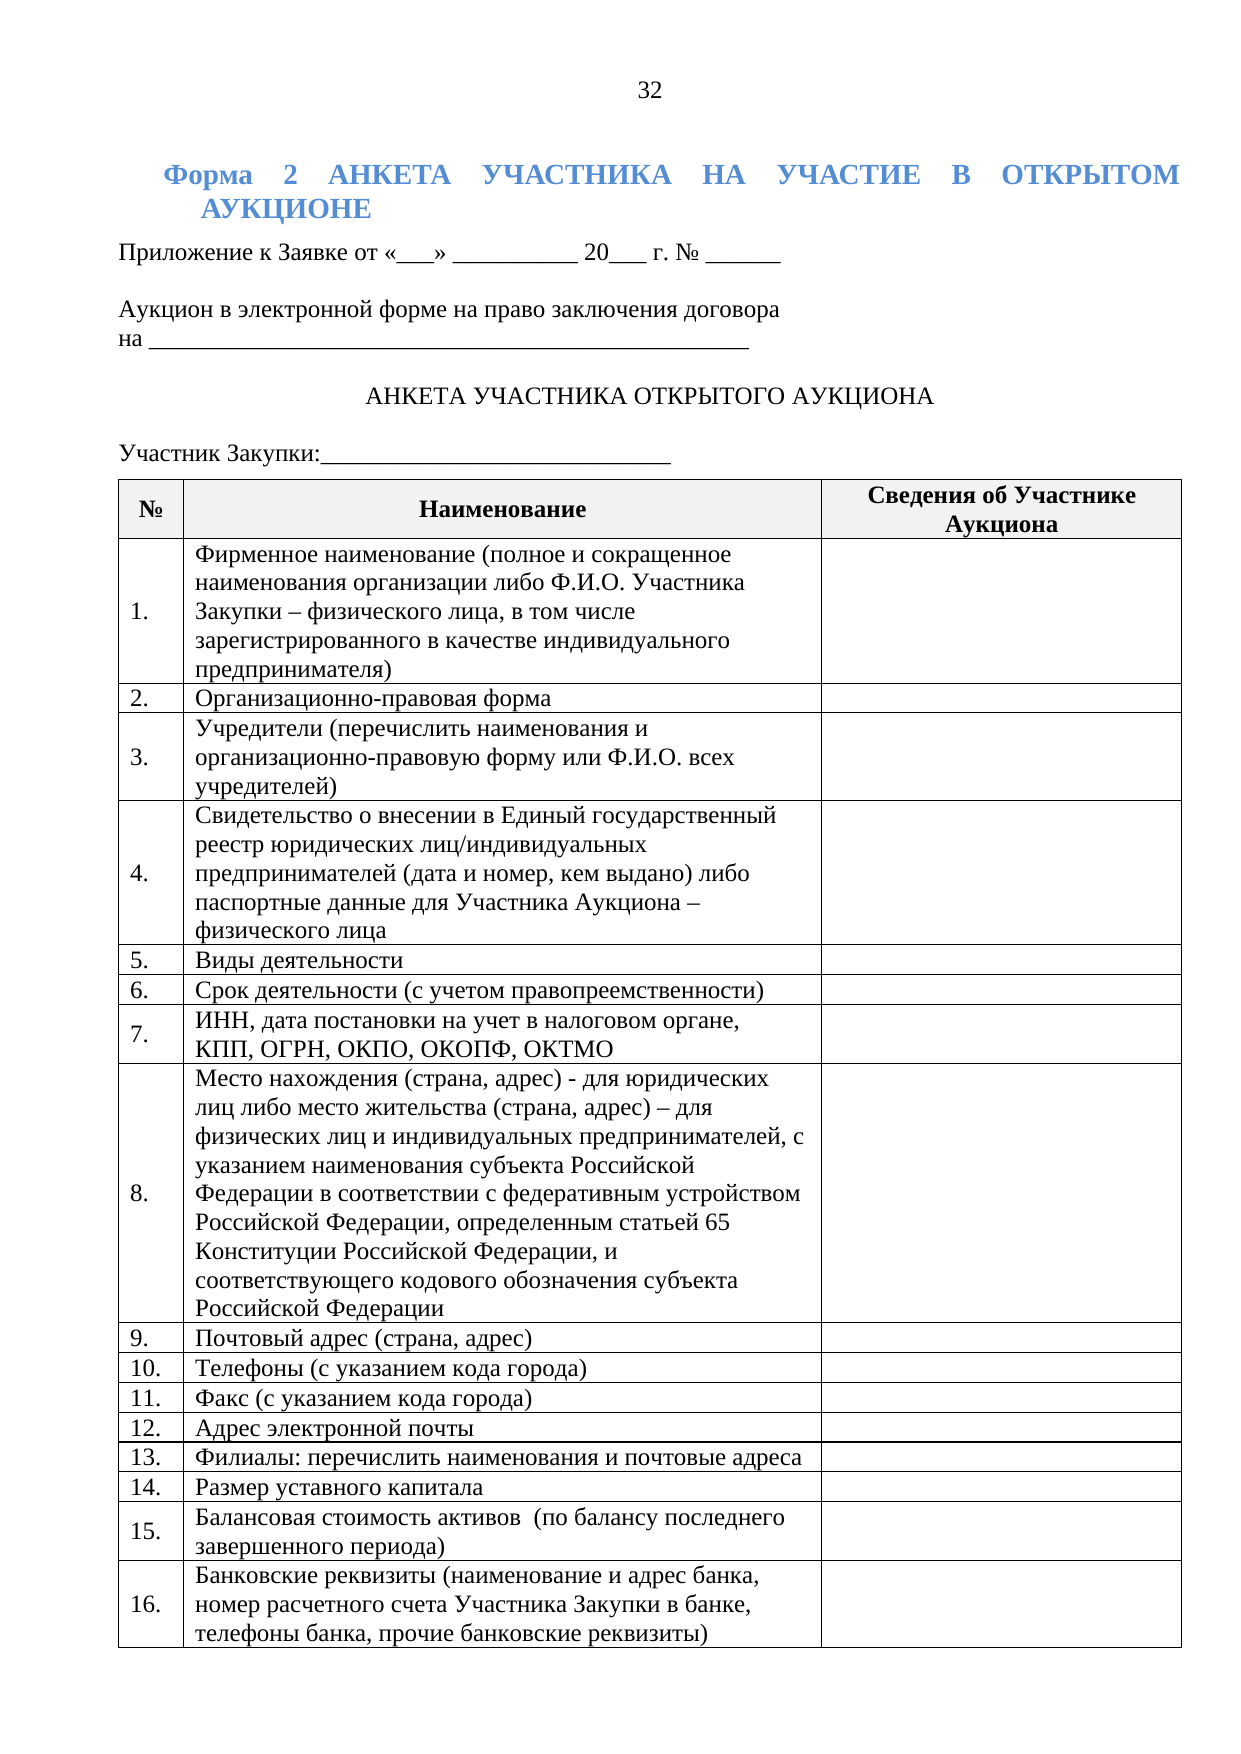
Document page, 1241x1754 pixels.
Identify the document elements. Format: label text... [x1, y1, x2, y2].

table_cell [822, 945, 1181, 974]
table_cell 7. [119, 1005, 183, 1062]
table_header № [119, 480, 183, 538]
table_cell 9. [119, 1323, 183, 1352]
table_cell 4. [119, 801, 183, 944]
table_cell 8. [119, 1064, 183, 1322]
table_cell 16. [119, 1561, 183, 1647]
text Приложение к Заявке от «___» __________ 20___ г. № ______ [118, 237, 1181, 266]
table_cell Банковские реквизиты (наименование и адрес банка, номер расчетного счета Участника Закупки в банке, телефоны банка, прочие банковские реквизиты) [184, 1561, 821, 1647]
table_header Наименование [184, 480, 821, 538]
table_cell Факс (с указанием кода города) [184, 1383, 821, 1412]
text Форма 2 АНКЕТА УЧАСТНИКА НА УЧАСТИЕ В ОТКРЫТОМ АУКЦИОНЕ [163, 157, 1181, 224]
table_cell 6. [119, 975, 183, 1004]
table_cell 10. [119, 1353, 183, 1382]
table_cell [822, 1561, 1181, 1647]
table_cell Срок деятельности (с учетом правопреемственности) [184, 975, 821, 1004]
table_cell 2. [119, 684, 183, 712]
table_cell [822, 1443, 1181, 1471]
table_cell [822, 1383, 1181, 1412]
table_cell [822, 801, 1181, 944]
table_header Сведения об Участнике Аукциона [822, 480, 1181, 538]
table_cell 14. [119, 1472, 183, 1501]
table_cell 3. [119, 713, 183, 799]
table_cell [822, 1472, 1181, 1501]
table_cell Место нахождения (страна, адрес) - для юридических лиц либо место жительства (страна, адрес) – для физических лиц и индивидуальных предпринимателей, с указанием наименования субъекта Российской Федерации в соответствии с федеративным устройством Российской Федерации, определенным статьей 65 Конституции Российской Федерации, и соответствующего кодового обозначения субъекта Российской Федерации [184, 1064, 821, 1322]
text Аукцион в электронной форме на право заключения договора [118, 294, 1181, 323]
table_cell 1. [119, 539, 183, 682]
table_cell Балансовая стоимость активов (по балансу последнего завершенного периода) [184, 1502, 821, 1559]
table_cell Виды деятельности [184, 945, 821, 974]
table_cell Свидетельство о внесении в Единый государственный реестр юридических лиц/индивидуальных предпринимателей (дата и номер, кем выдано) либо паспортные данные для Участника Аукциона – физического лица [184, 801, 821, 944]
table_cell Филиалы: перечислить наименования и почтовые адреса [184, 1443, 821, 1471]
table_cell Размер уставного капитала [184, 1472, 821, 1501]
text АНКЕТА УЧАСТНИКА ОТКРЫТОГО АУКЦИОНА [118, 381, 1181, 409]
table_cell 15. [119, 1502, 183, 1559]
table_cell Учредители (перечислить наименования и организационно-правовую форму или Ф.И.О. всех учредителей) [184, 713, 821, 799]
table_cell Адрес электронной почты [184, 1413, 821, 1441]
table_cell 5. [119, 945, 183, 974]
table_cell [822, 1413, 1181, 1441]
table_cell [822, 1353, 1181, 1382]
table_cell [822, 1502, 1181, 1559]
table_cell 13. [119, 1443, 183, 1471]
table_cell Фирменное наименование (полное и сокращенное наименования организации либо Ф.И.О. Участника Закупки – физического лица, в том числе зарегистрированного в качестве индивидуального предпринимателя) [184, 539, 821, 682]
table_cell 12. [119, 1413, 183, 1441]
text на ________________________________________________ [118, 323, 1181, 352]
table_cell [822, 1323, 1181, 1352]
table_cell [822, 684, 1181, 712]
table_cell Телефоны (с указанием кода города) [184, 1353, 821, 1382]
text Участник Закупки:____________________________ [118, 438, 1181, 467]
table_cell [822, 975, 1181, 1004]
table_cell [822, 1064, 1181, 1322]
table_cell 11. [119, 1383, 183, 1412]
table_cell [822, 1005, 1181, 1062]
table_cell [822, 713, 1181, 799]
table_cell [822, 539, 1181, 682]
table_cell ИНН, дата постановки на учет в налоговом органе, КПП, ОГРН, ОКПО, ОКОПФ, ОКТМО [184, 1005, 821, 1062]
table_cell Почтовый адрес (страна, адрес) [184, 1323, 821, 1352]
table_cell Организационно-правовая форма [184, 684, 821, 712]
